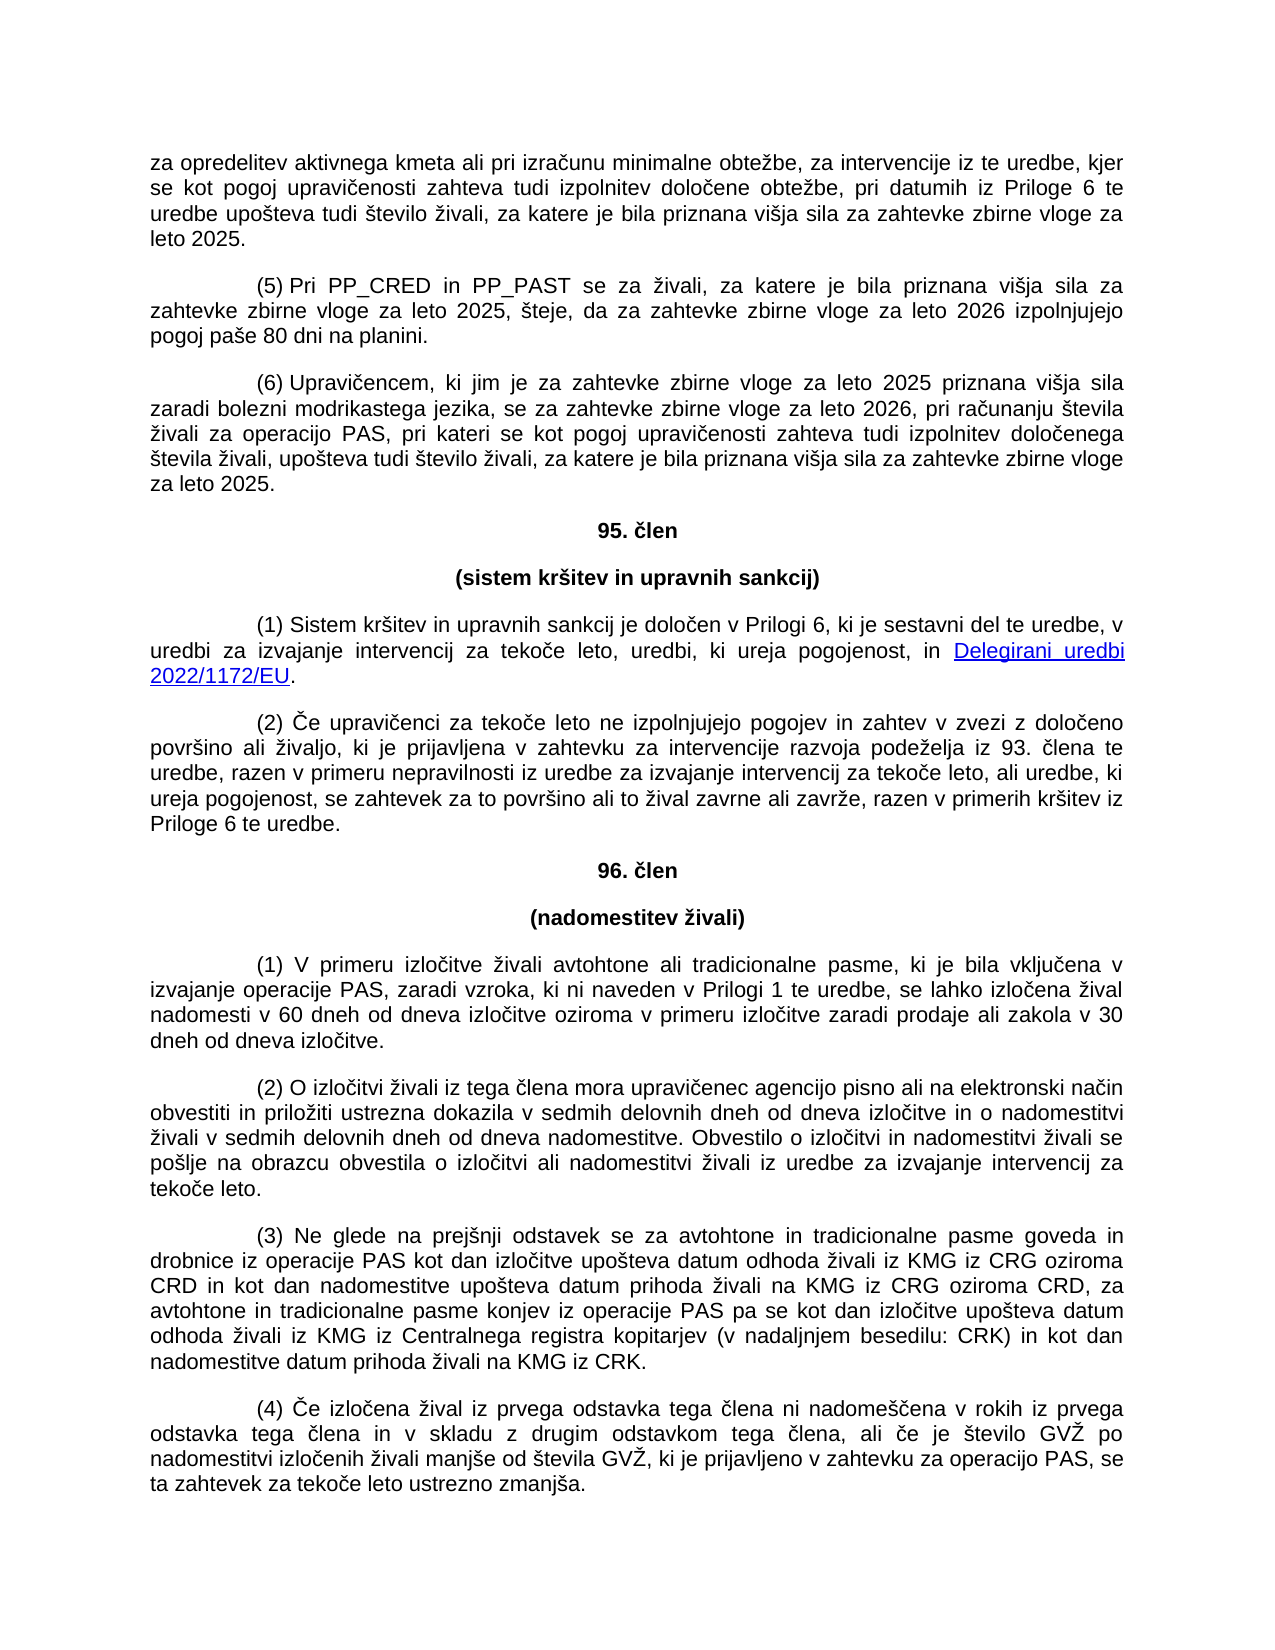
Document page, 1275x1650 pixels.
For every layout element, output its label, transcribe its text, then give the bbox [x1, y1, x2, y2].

text (2) O izločitvi živali iz tega člena mora upravičenec agencijo pisno ali na elektronski način obvestiti in priložiti ustrezna dokazila v sedmih delovnih dneh od dneva izločitve in o nadomestitvi živali v sedmih delovnih dneh od dneva nadomestitve. Obvestilo o izločitvi in nadomestitvi živali se pošlje na obrazcu obvestila o izločitvi ali nadomestitvi živali iz uredbe za izvajanje intervencij za tekoče leto. [150, 1074, 1125, 1201]
text 96. člen [150, 837, 1125, 883]
text (5) Pri PP_CRED in PP_PAST se za živali, za katere je bila priznana višja sila za zahtevke zbirne vloge za leto 2025, šteje, da za zahtevke zbirne vloge za leto 2026 izpolnjujejo pogoj paše 80 dni na planini. [150, 273, 1125, 348]
text (sistem kršitev in upravnih sankcij) [150, 544, 1125, 590]
text (3) Ne glede na prejšnji odstavek se za avtohtone in tradicionalne pasme goveda in drobnice iz operacije PAS kot dan izločitve upošteva datum odhoda živali iz KMG iz CRG oziroma CRD in kot dan nadomestitve upošteva datum prihoda živali na KMG iz CRG oziroma CRD, za avtohtone in tradicionalne pasme konjev iz operacije PAS pa se kot dan izločitve upošteva datum odhoda živali iz KMG iz Centralnega registra kopitarjev (v nadaljnjem besedilu: CRK) in kot dan nadomestitve datum prihoda živali na KMG iz CRK. [150, 1222, 1125, 1374]
text (1) V primeru izločitve živali avtohtone ali tradicionalne pasme, ki je bila vključena v izvajanje operacije PAS, zaradi vzroka, ki ni naveden v Prilogi 1 te uredbe, se lahko izločena žival nadomesti v 60 dneh od dneva izločitve oziroma v primeru izločitve zaradi prodaje ali zakola v 30 dneh od dneva izločitve. [150, 952, 1125, 1053]
text (nadomestitev živali) [150, 884, 1125, 930]
text (2) Če upravičenci za tekoče leto ne izpolnjujejo pogojev in zahtev v zvezi z določeno površino ali živaljo, ki je prijavljena v zahtevku za intervencije razvoja podeželja iz 93. člena te uredbe, razen v primeru nepravilnosti iz uredbe za izvajanje intervencij za tekoče leto, ali uredbe, ki ureja pogojenost, se zahtevek za to površino ali to žival zavrne ali zavrže, razen v primerih kršitev iz Priloge 6 te uredbe. [150, 710, 1125, 836]
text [150, 150, 1125, 251]
text 95. člen [150, 497, 1125, 543]
text (6) Upravičencem, ki jim je za zahtevke zbirne vloge za leto 2025 priznana višja sila zaradi bolezni modrikastega jezika, se za zahtevke zbirne vloge za leto 2026, pri računanju števila živali za operacijo PAS, pri kateri se kot pogoj upravičenosti zahteva tudi izpolnitev določenega števila živali, upošteva tudi število živali, za katere je bila priznana višja sila za zahtevke zbirne vloge za leto 2025. [150, 370, 1125, 496]
text (1) Sistem kršitev in upravnih sankcij je določen v Prilogi 6, ki je sestavni del te uredbe, v uredbi za izvajanje intervencij za tekoče leto, uredbi, ki ureja pogojenost, in Delegirani uredbi 2022/1172/EU. [150, 612, 1125, 688]
text (4) Če izločena žival iz prvega odstavka tega člena ni nadomeščena v rokih iz prvega odstavka tega člena in v skladu z drugim odstavkom tega člena, ali če je število GVŽ po nadomestitvi izločenih živali manjše od števila GVŽ, ki je prijavljeno v zahtevku za operacijo PAS, se ta zahtevek za tekoče leto ustrezno zmanjša. [150, 1396, 1125, 1496]
